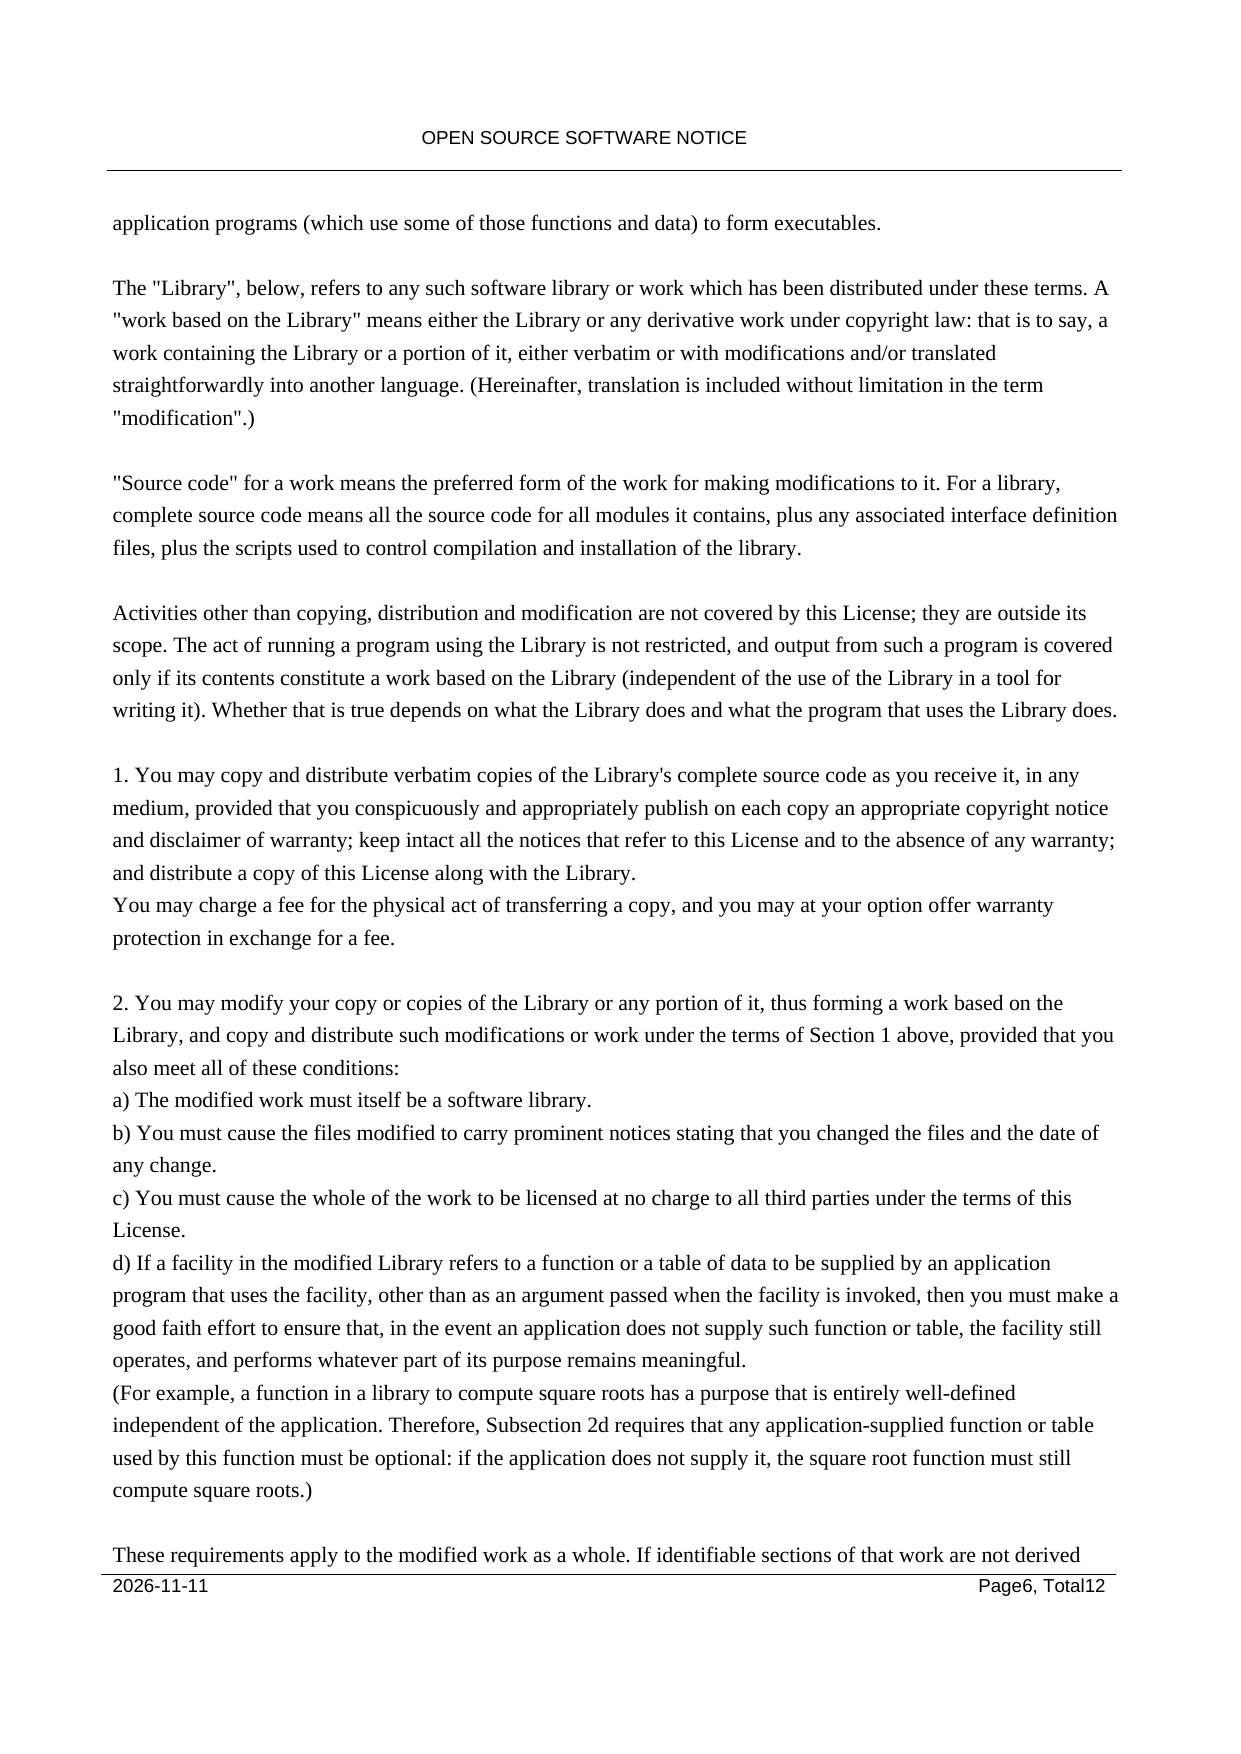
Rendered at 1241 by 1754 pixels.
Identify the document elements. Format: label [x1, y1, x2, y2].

text [112, 206, 1128, 1571]
